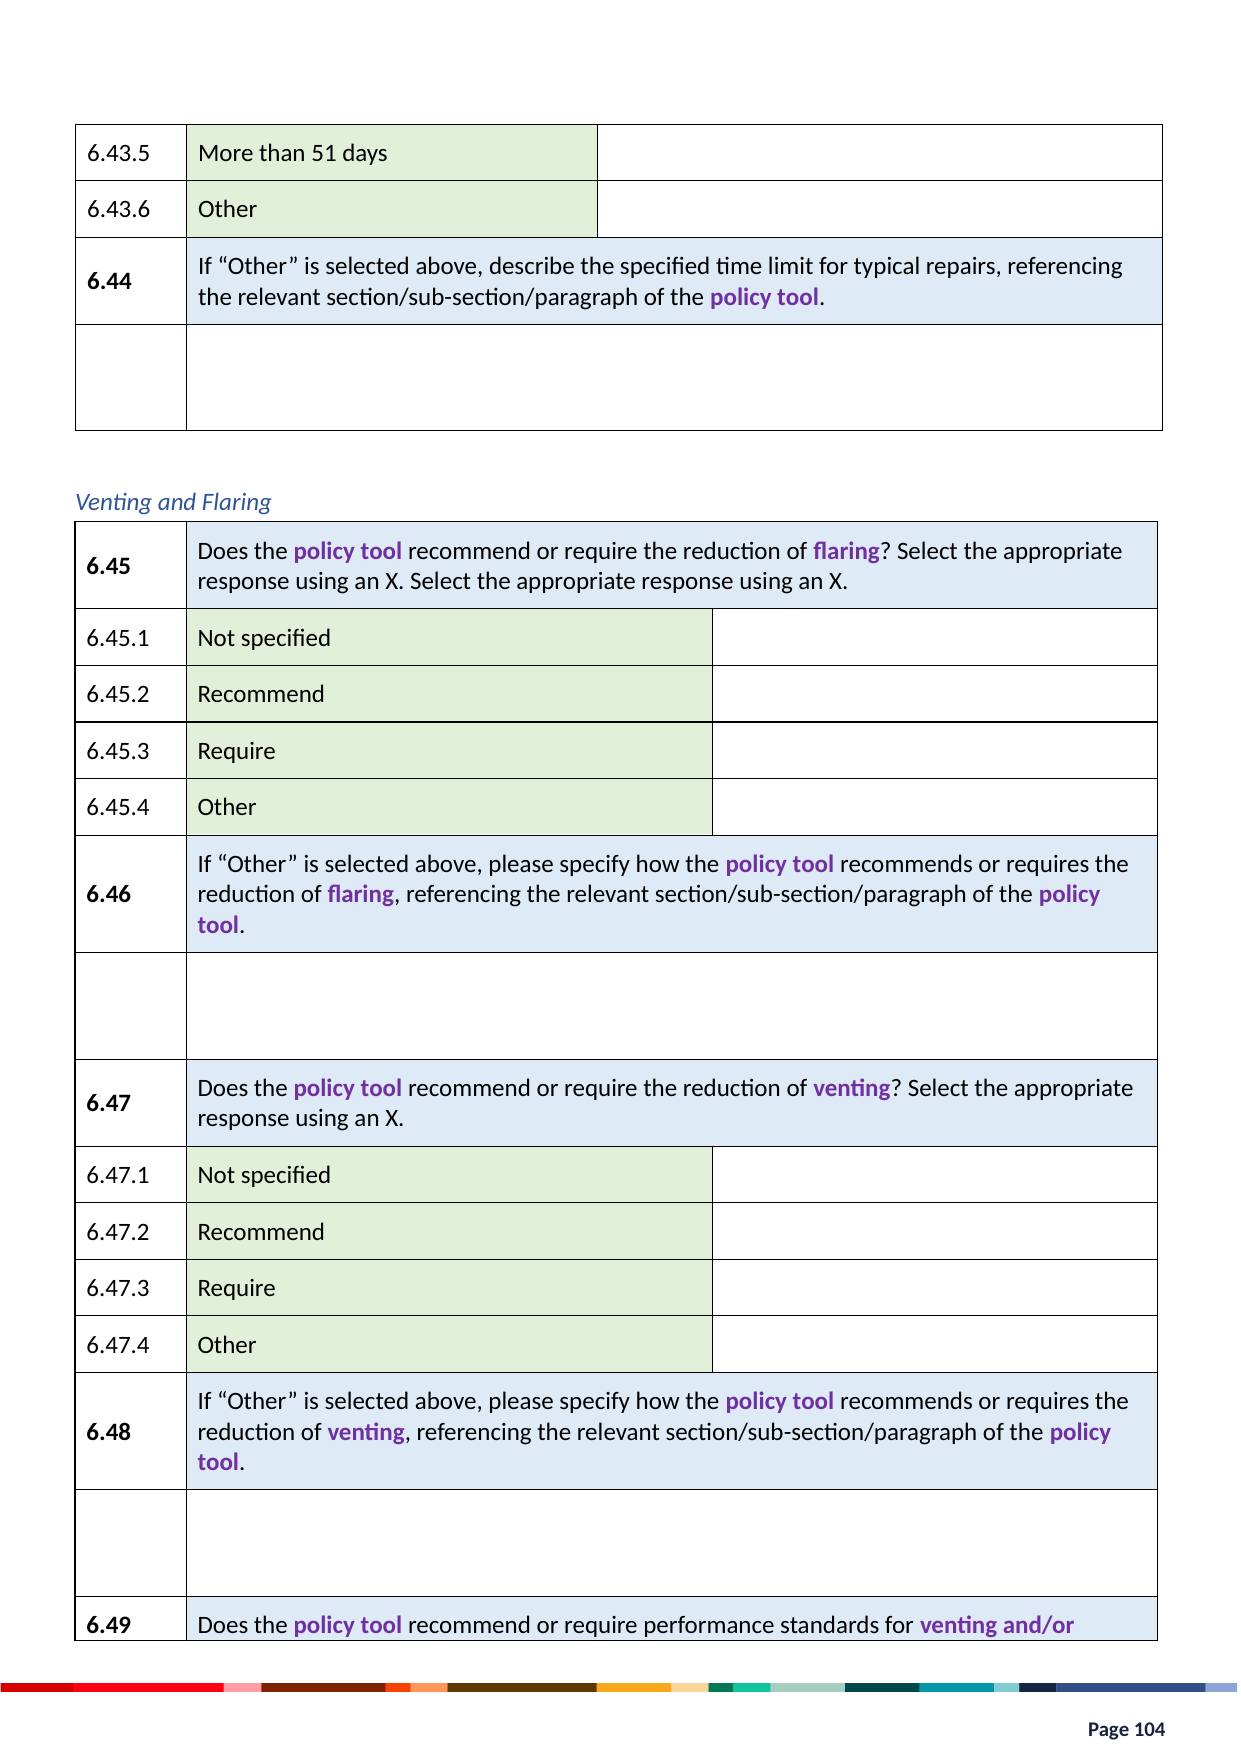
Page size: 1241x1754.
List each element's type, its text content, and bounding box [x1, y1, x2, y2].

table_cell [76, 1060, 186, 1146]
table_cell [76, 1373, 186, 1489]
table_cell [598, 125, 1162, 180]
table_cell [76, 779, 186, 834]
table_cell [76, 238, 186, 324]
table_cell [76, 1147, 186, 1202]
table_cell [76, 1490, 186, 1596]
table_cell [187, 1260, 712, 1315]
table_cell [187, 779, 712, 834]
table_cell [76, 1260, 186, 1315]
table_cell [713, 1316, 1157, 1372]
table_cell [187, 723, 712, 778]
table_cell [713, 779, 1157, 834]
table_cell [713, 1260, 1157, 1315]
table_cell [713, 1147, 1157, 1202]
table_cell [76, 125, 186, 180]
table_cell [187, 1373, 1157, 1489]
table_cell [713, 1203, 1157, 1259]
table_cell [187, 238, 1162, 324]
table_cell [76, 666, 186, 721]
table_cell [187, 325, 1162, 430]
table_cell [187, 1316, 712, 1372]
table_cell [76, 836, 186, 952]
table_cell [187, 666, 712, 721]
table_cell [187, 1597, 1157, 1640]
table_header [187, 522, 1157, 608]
picture [0, 1683, 1236, 1692]
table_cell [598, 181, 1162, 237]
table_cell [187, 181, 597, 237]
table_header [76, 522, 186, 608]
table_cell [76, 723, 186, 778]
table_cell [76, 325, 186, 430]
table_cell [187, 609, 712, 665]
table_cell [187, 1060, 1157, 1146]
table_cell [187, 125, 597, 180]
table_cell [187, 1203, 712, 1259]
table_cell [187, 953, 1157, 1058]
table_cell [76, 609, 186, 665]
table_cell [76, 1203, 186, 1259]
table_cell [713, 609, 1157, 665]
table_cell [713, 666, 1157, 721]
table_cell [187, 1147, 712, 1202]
subtitle Venting and Flaring [75, 487, 1165, 517]
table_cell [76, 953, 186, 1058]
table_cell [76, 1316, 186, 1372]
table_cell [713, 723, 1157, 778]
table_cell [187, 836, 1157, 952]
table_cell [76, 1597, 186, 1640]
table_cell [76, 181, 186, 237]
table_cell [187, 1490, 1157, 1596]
